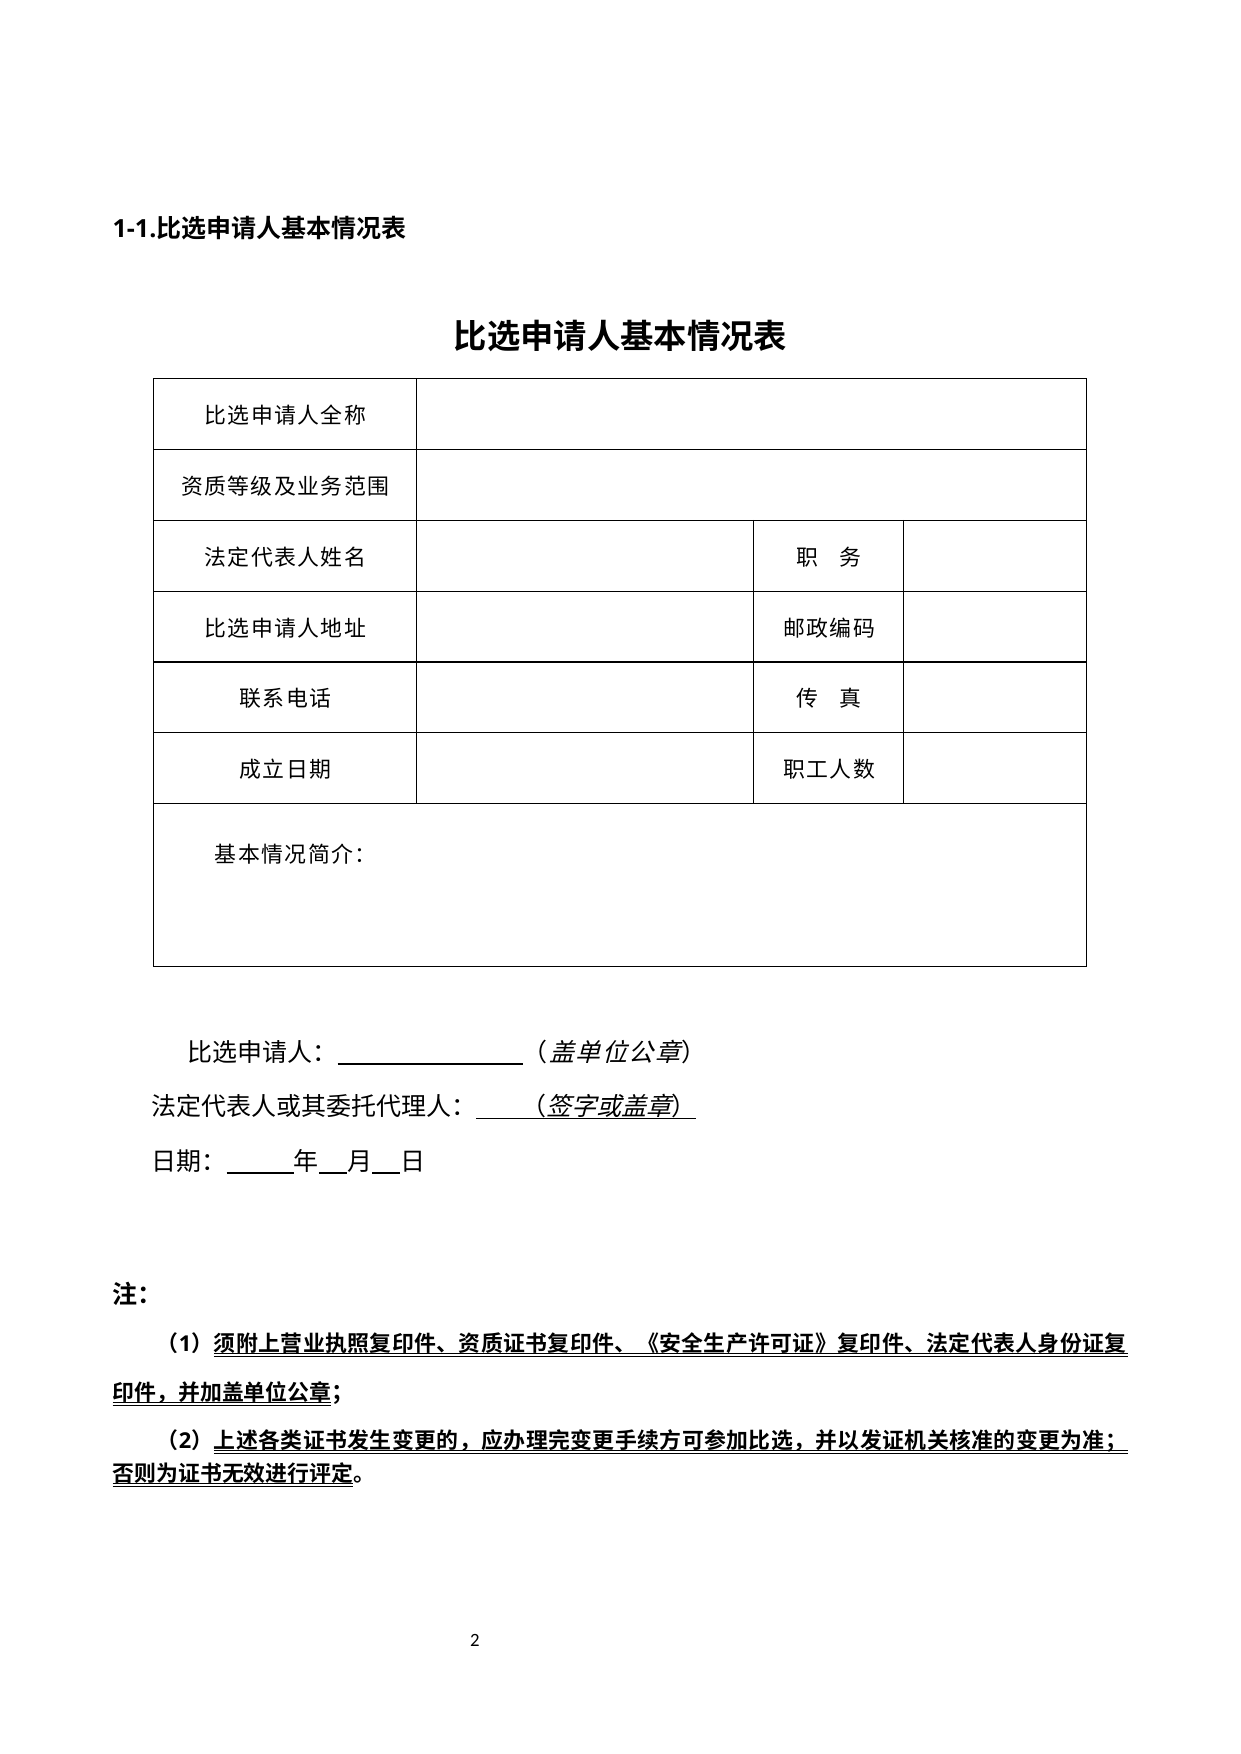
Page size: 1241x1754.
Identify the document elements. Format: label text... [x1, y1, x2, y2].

table_cell [417, 733, 753, 803]
table_cell 成立日期 [154, 733, 416, 803]
text （1）须附上营业执照复印件、资质证书复印件、《安全生产许可证》复印件、法定代表人身份证复印件，并加盖单位公章； [112, 1325, 1128, 1423]
table_cell 比选申请人地址 [154, 592, 416, 661]
table_cell 职工人数 [754, 733, 903, 803]
table_cell [904, 521, 1086, 591]
text 比选申请人： （盖单位公章） [112, 1032, 1128, 1068]
text 日期： 年 月 日 [112, 1141, 1128, 1177]
text 注： [112, 1260, 1128, 1325]
table_cell 基本情况简介： [154, 804, 1086, 966]
table_cell 传 真 [754, 663, 903, 732]
table_cell 邮政编码 [754, 592, 903, 661]
text 比选申请人基本情况表 [112, 301, 1128, 366]
table_cell [904, 733, 1086, 803]
table_cell 联系电话 [154, 663, 416, 732]
table_cell [417, 592, 753, 661]
table_cell [417, 450, 1086, 520]
table_cell [904, 663, 1086, 732]
table_cell [904, 592, 1086, 661]
table_cell [417, 521, 753, 591]
table_cell 职 务 [754, 521, 903, 591]
text 法定代表人或其委托代理人： （签字或盖章） [112, 1087, 1128, 1123]
table_header [417, 379, 1086, 449]
table_cell 资质等级及业务范围 [154, 450, 416, 520]
text 1-1.比选申请人基本情况表 [112, 194, 1128, 259]
text （2）上述各类证书发生变更的，应办理完变更手续方可参加比选，并以发证机关核准的变更为准；否则为证书无效进行评定。 [112, 1423, 1128, 1488]
table_cell 法定代表人姓名 [154, 521, 416, 591]
table_cell [417, 663, 753, 732]
table_header 比选申请人全称 [154, 379, 416, 449]
